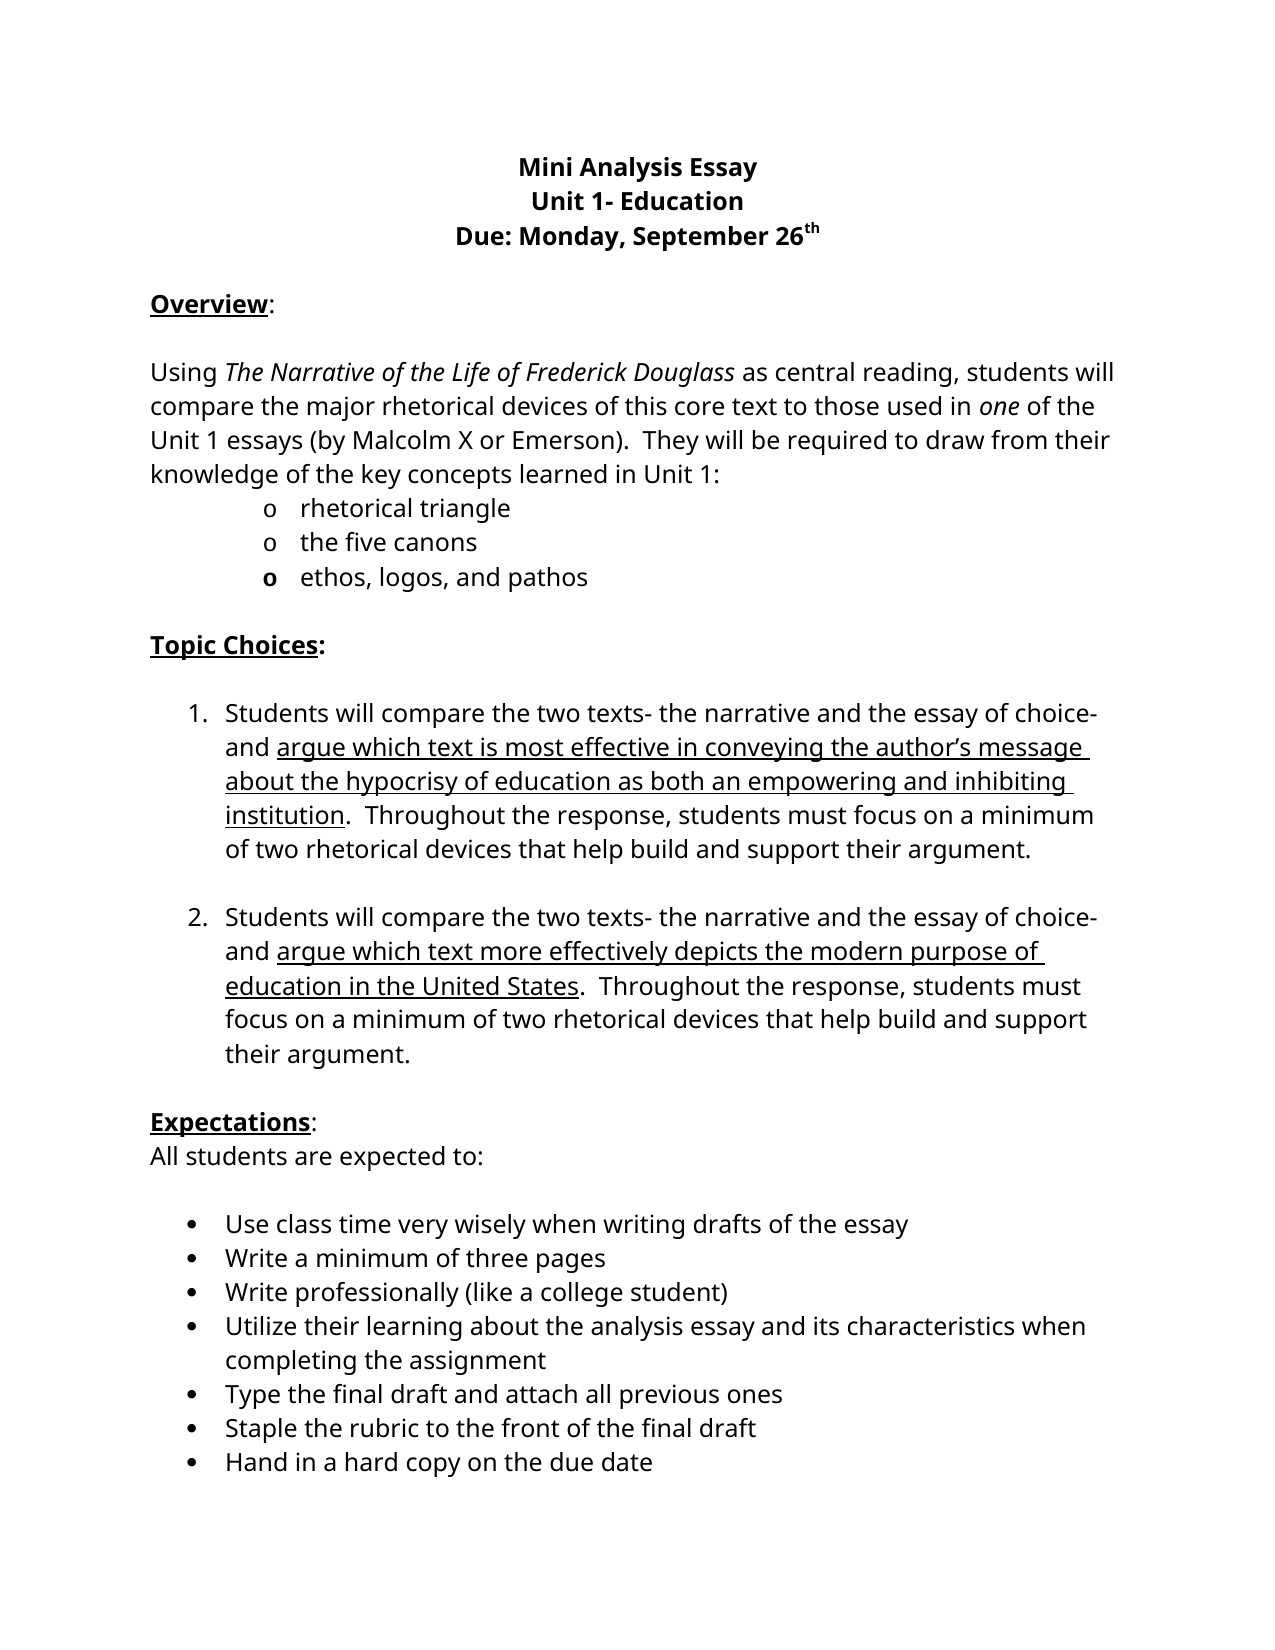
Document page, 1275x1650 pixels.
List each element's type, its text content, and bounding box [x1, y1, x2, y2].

list Write a minimum of three pages [187, 1241, 1125, 1275]
list the five canons [262, 525, 1125, 559]
text All students are expected to: [150, 1138, 1125, 1172]
text Unit 1- Education [150, 184, 1125, 218]
list Students will compare the two texts- the narrative and the essay of choice- and argue which text more effectively depicts the modern purpose of education in the United States. Throughout the response, students must focus on a minimum of two rhetorical devices that help build and support their argument. [187, 900, 1125, 1070]
list Hand in a hard copy on the due date [187, 1445, 1125, 1479]
text Topic Choices: [150, 627, 1125, 662]
text Mini Analysis Essay [150, 150, 1125, 184]
list Utilize their learning about the analysis essay and its characteristics when completing the assignment [187, 1309, 1125, 1377]
list ethos, logos, and pathos [262, 559, 1125, 593]
list Use class time very wisely when writing drafts of the essay [187, 1207, 1125, 1241]
list rhetorical triangle [262, 491, 1125, 525]
text Overview: [150, 286, 1125, 320]
text Using The Narrative of the Life of Frederick Douglass as central reading, students will compare the major rhetorical devices of this core text to those used in one of the Unit 1 essays (by Malcolm X or Emerson). They will be required to draw from their knowledge of the key concepts learned in Unit 1: [150, 354, 1125, 491]
list Type the final draft and attach all previous ones [187, 1377, 1125, 1411]
list Staple the rubric to the front of the final draft [187, 1411, 1125, 1445]
text Expectations: [150, 1104, 1125, 1138]
list Students will compare the two texts- the narrative and the essay of choice- and argue which text is most effective in conveying the author’s message about the hypocrisy of education as both an empowering and inhibiting institution. Throughout the response, students must focus on a minimum of two rhetorical devices that help build and support their argument. [187, 696, 1125, 866]
list Write professionally (like a college student) [187, 1275, 1125, 1309]
text Due: Monday, September 26th [150, 218, 1125, 252]
